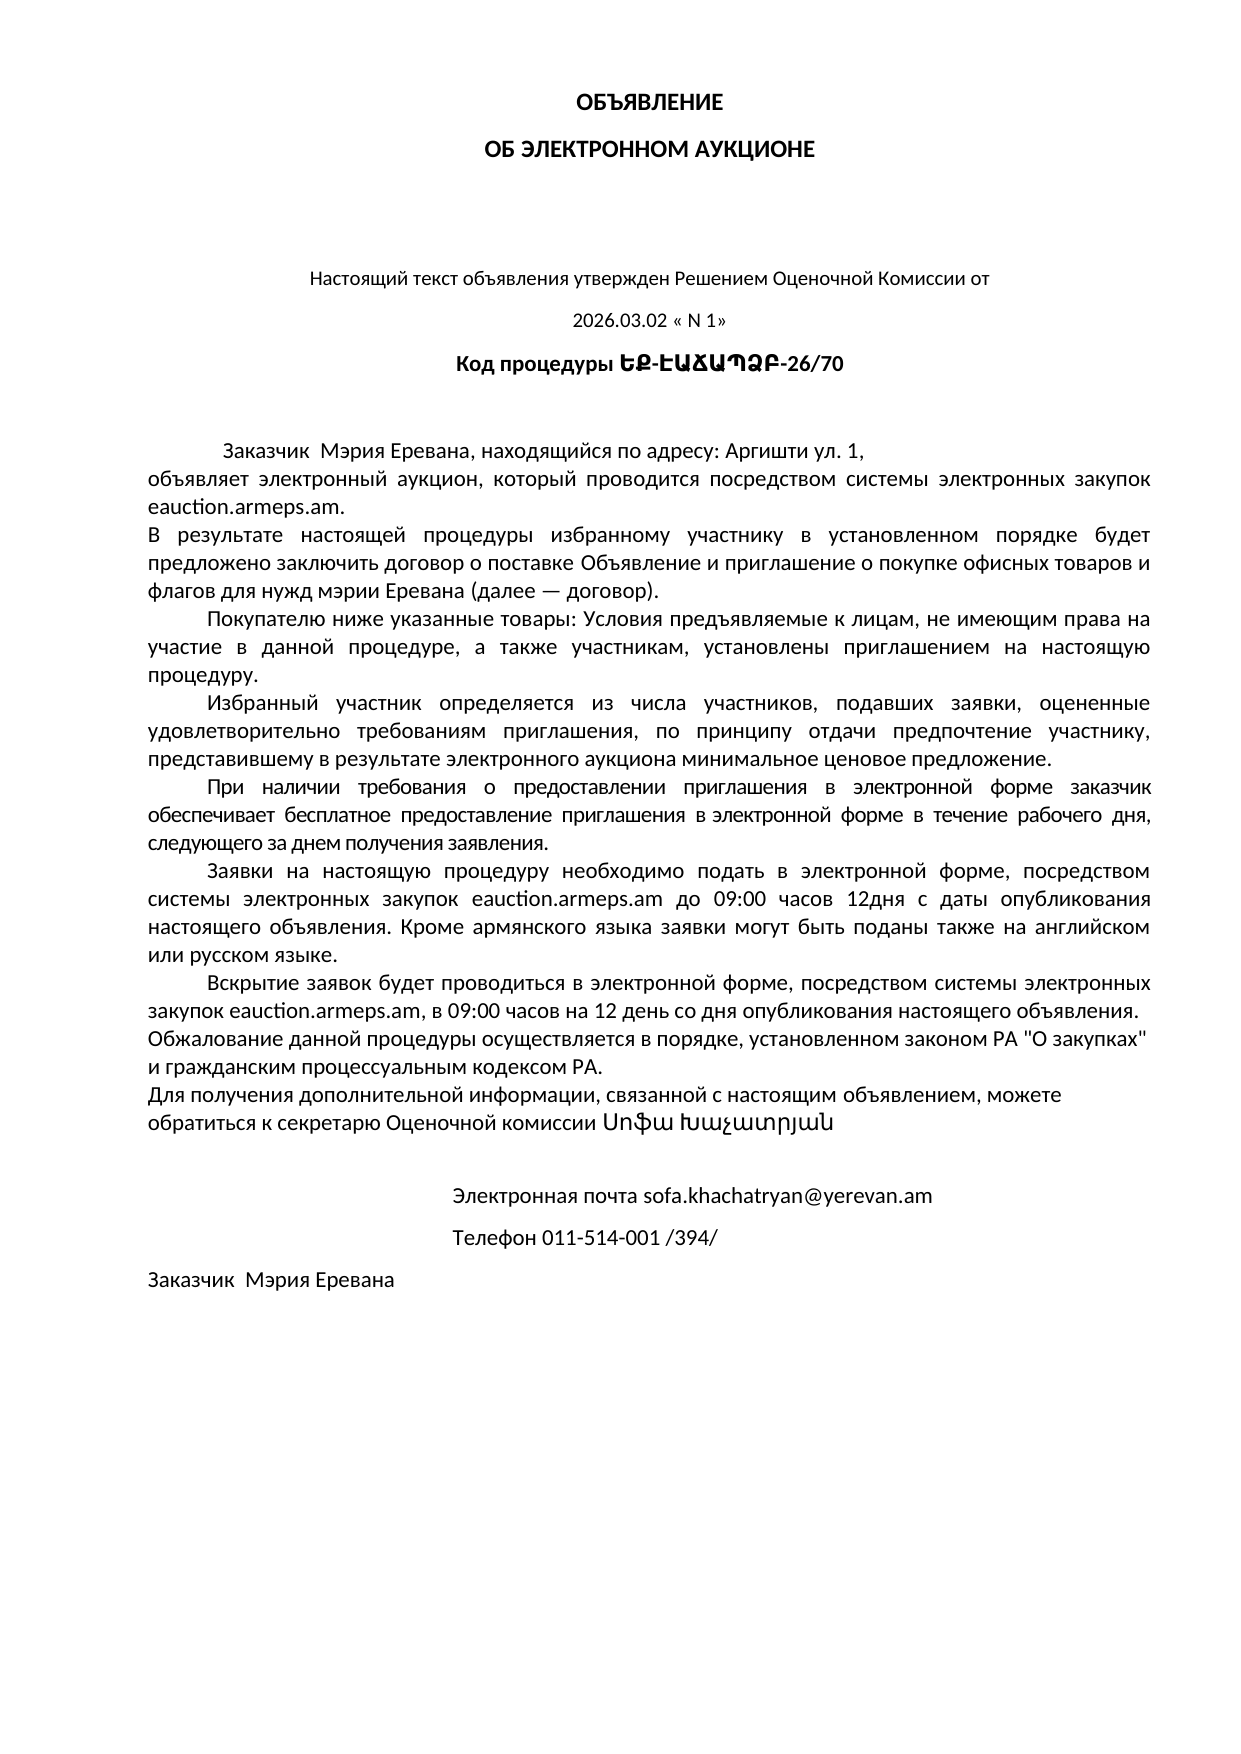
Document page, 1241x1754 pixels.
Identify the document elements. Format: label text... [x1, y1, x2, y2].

text Избранный участник определяется из числа участников, подавших заявки, оцененные удовлетворительно требованиям приглашения, по принципу отдачи предпочтение участнику, представившему в результате электронного аукциона минимальное ценовое предложение. [148, 688, 1152, 772]
text Код процедуры ԵՔ-ԷԱՃԱՊՁԲ-26/70 [148, 349, 1152, 377]
text Заявки на настоящую процедуру необходимо подать в электронной форме, посредством системы электронных закупок eauction.armeps.am до 09:00 часов 12дня с даты опубликования настоящего объявления. Кроме армянского языка заявки могут быть поданы также на английском или русском языке. [148, 856, 1152, 968]
text Покупателю ниже указанные товары: Условия предъявляемые к лицам, не имеющим права на участие в данной процедуре, а также участникам, установлены приглашением на настоящую процедуру. [148, 604, 1152, 688]
text Заказчик Мэрия Еревана, находящийся по адресу: Аргишти ул. 1, [148, 436, 1152, 464]
text Обжалование данной процедуры осуществляется в порядке, установленном законом РА "О закупках" и гражданским процессуальным кодексом РА. [148, 1024, 1152, 1080]
text Телефон 011-514-001 /394/ [148, 1223, 1152, 1251]
text 2026.03.02 « N 1» [148, 307, 1152, 332]
text При наличии требования о предоставлении приглашения в электронной форме заказчик обеспечивает бесплатное предоставление приглашения в электронной форме в течение рабочего дня, следующего за днем получения заявления. [148, 772, 1152, 856]
text Вскрытие заявок будет проводиться в электронной форме, посредством системы электронных закупок eauction.armeps.am, в 09:00 часов на 12 день со дня опубликования настоящего объявления. [148, 968, 1152, 1024]
text Электронная почта sofa.khachatryan@yerevan.am [148, 1181, 1152, 1209]
text ОБЪЯВЛЕНИЕ [148, 86, 1152, 117]
text Настоящий текст объявления утвержден Решением Оценочной Комиссии от [148, 265, 1152, 290]
text ОБ ЭЛЕКТРОННОМ АУКЦИОНЕ [148, 134, 1152, 164]
text объявляет электронный аукцион, который проводится посредством системы электронных закупок eauction.armeps.am. [148, 464, 1152, 520]
text В результате настоящей процедуры избранному участнику в установленном порядке будет предложено заключить договор о поставке Объявление и приглашение о покупке офисных товаров и флагов для нужд мэрии Еревана (далее — договор). [148, 520, 1152, 604]
text Заказчик Мэрия Еревана [148, 1265, 1152, 1293]
text Для получения дополнительной информации, связанной с настоящим объявлением, можете обратиться к секретарю Оценочной комиссии Սոֆա Խաչատրյան [148, 1080, 1152, 1136]
